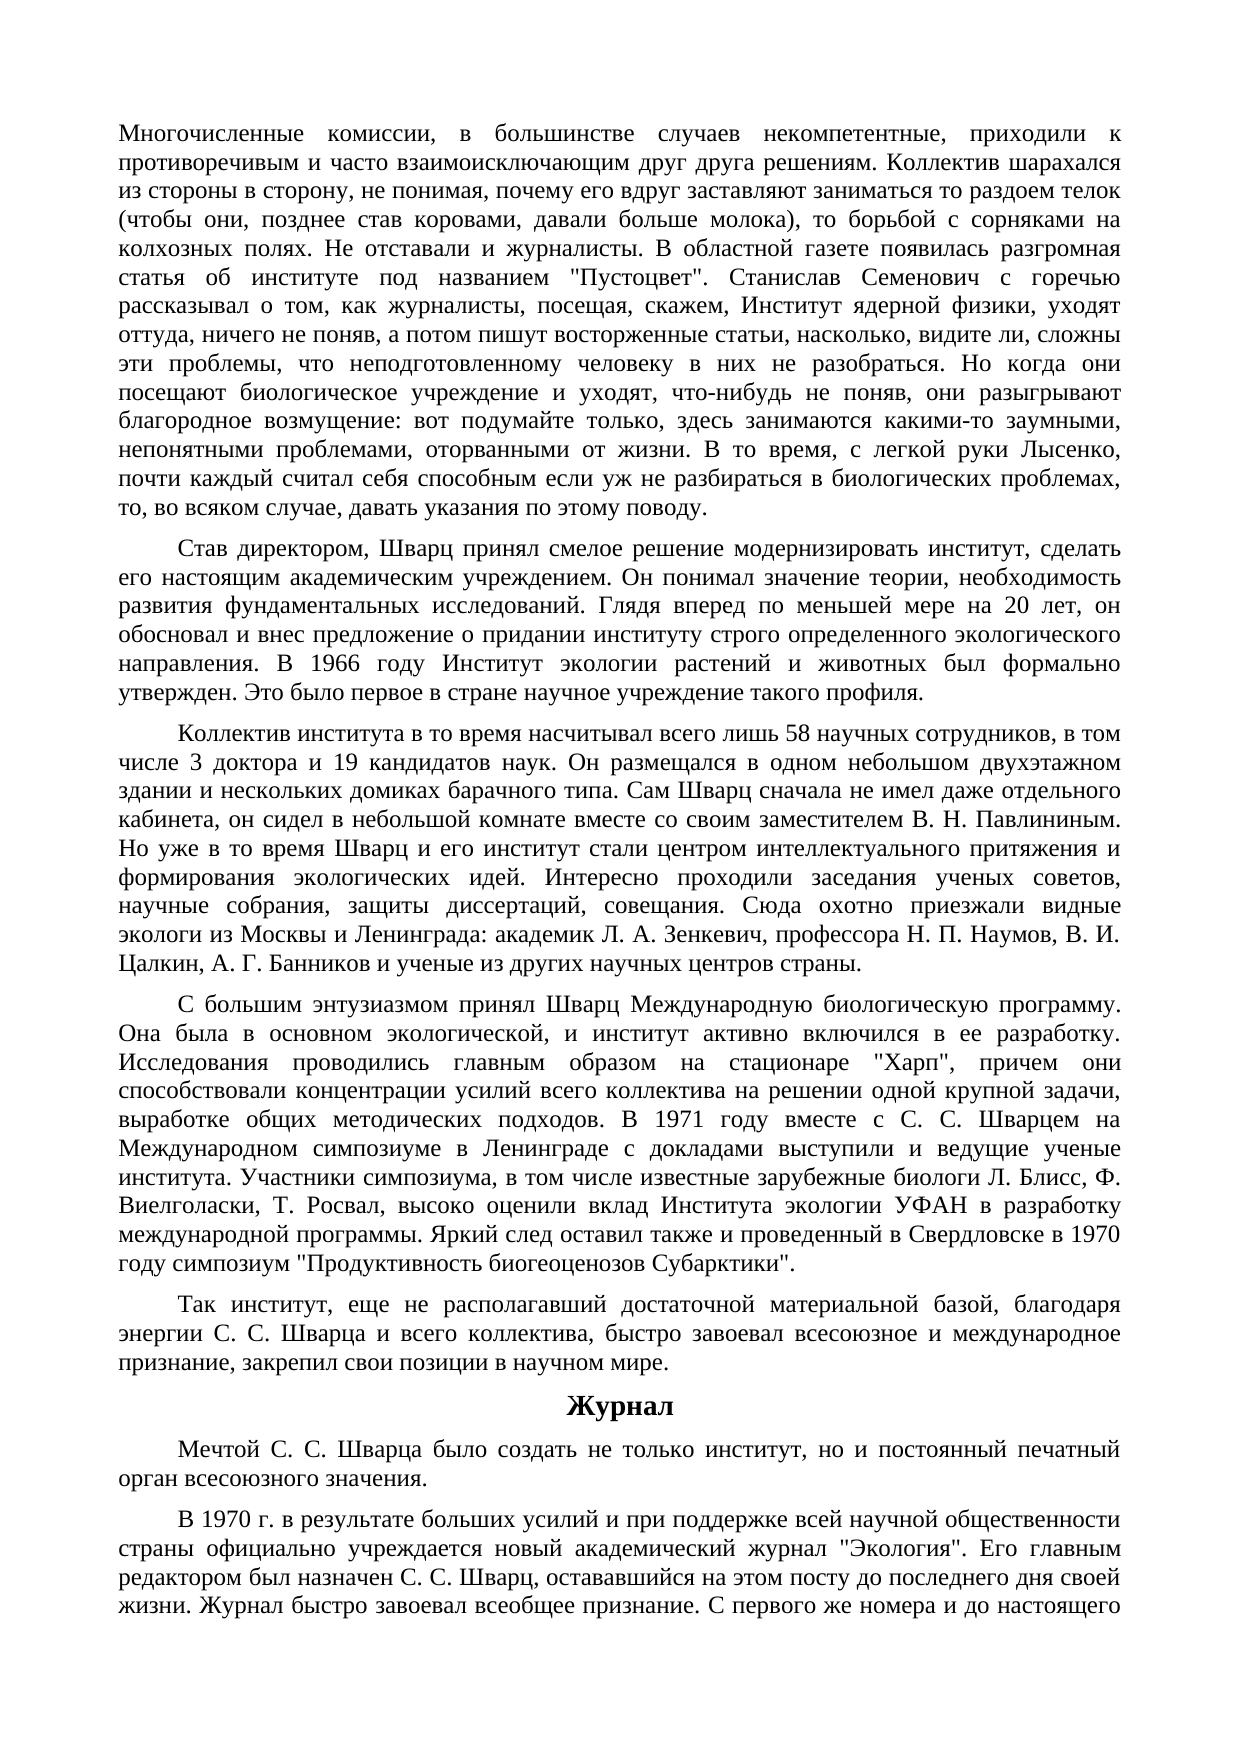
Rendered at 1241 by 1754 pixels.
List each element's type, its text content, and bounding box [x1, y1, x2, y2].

text Журнал [118, 1388, 1122, 1422]
text Так институт, еще не располагавший достаточной материальной базой, благодаря энергии С. С. Шварца и всего коллектива, быстро завоевал всесоюзное и международное признание, закрепил свои позиции в научном мире. [118, 1289, 1122, 1376]
text Мечтой С. С. Шварца было создать не только институт, но и постоянный печатный орган всесоюзного значения. [118, 1434, 1122, 1492]
text Коллектив института в то время насчитывал всего лишь 58 научных сотрудников, в том числе 3 доктора и 19 кандидатов наук. Он размещался в одном небольшом двухэтажном здании и нескольких домиках барачного типа. Сам Шварц сначала не имел даже отдельного кабинета, он сидел в небольшой комнате вместе со своим заместителем В. Н. Павлининым. Но уже в то время Шварц и его институт стали центром интеллектуального притяжения и формирования экологических идей. Интересно проходили заседания ученых советов, научные собрания, защиты диссертаций, совещания. Сюда охотно приезжали видные экологи из Москвы и Ленинграда: академик Л. А. Зенкевич, профессора Н. П. Наумов, В. И. Цалкин, А. Г. Банников и ученые из других научных центров страны. [118, 718, 1122, 977]
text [118, 118, 1122, 521]
text С большим энтузиазмом принял Шварц Международную биологическую программу. Она была в основном экологической, и институт активно включился в ее разработку. Исследования проводились главным образом на стационаре "Харп", причем они способствовали концентрации усилий всего коллектива на решении одной крупной задачи, выработке общих методических подходов. В 1971 году вместе с С. С. Шварцем на Международном симпозиуме в Ленинграде с докладами выступили и ведущие ученые института. Участники симпозиума, в том числе известные зарубежные биологи Л. Блисс, Ф. Виелголаски, Т. Росвал, высоко оценили вклад Института экологии УФАН в разработку международной программы. Яркий след оставил также и проведенный в Свердловске в 1970 году симпозиум "Продуктивность биогеоценозов Субарктики". [118, 989, 1122, 1277]
text Став директором, Шварц принял смелое решение модернизировать институт, сделать его настоящим академическим учреждением. Он понимал значение теории, необходимость развития фундаментальных исследований. Глядя вперед по меньшей мере на 20 лет, он обосновал и внес предложение о придании институту строго определенного экологического направления. В 1966 году Институт экологии растений и животных был формально утвержден. Это было первое в стране научное учреждение такого профиля. [118, 533, 1122, 706]
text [118, 1504, 1122, 1619]
